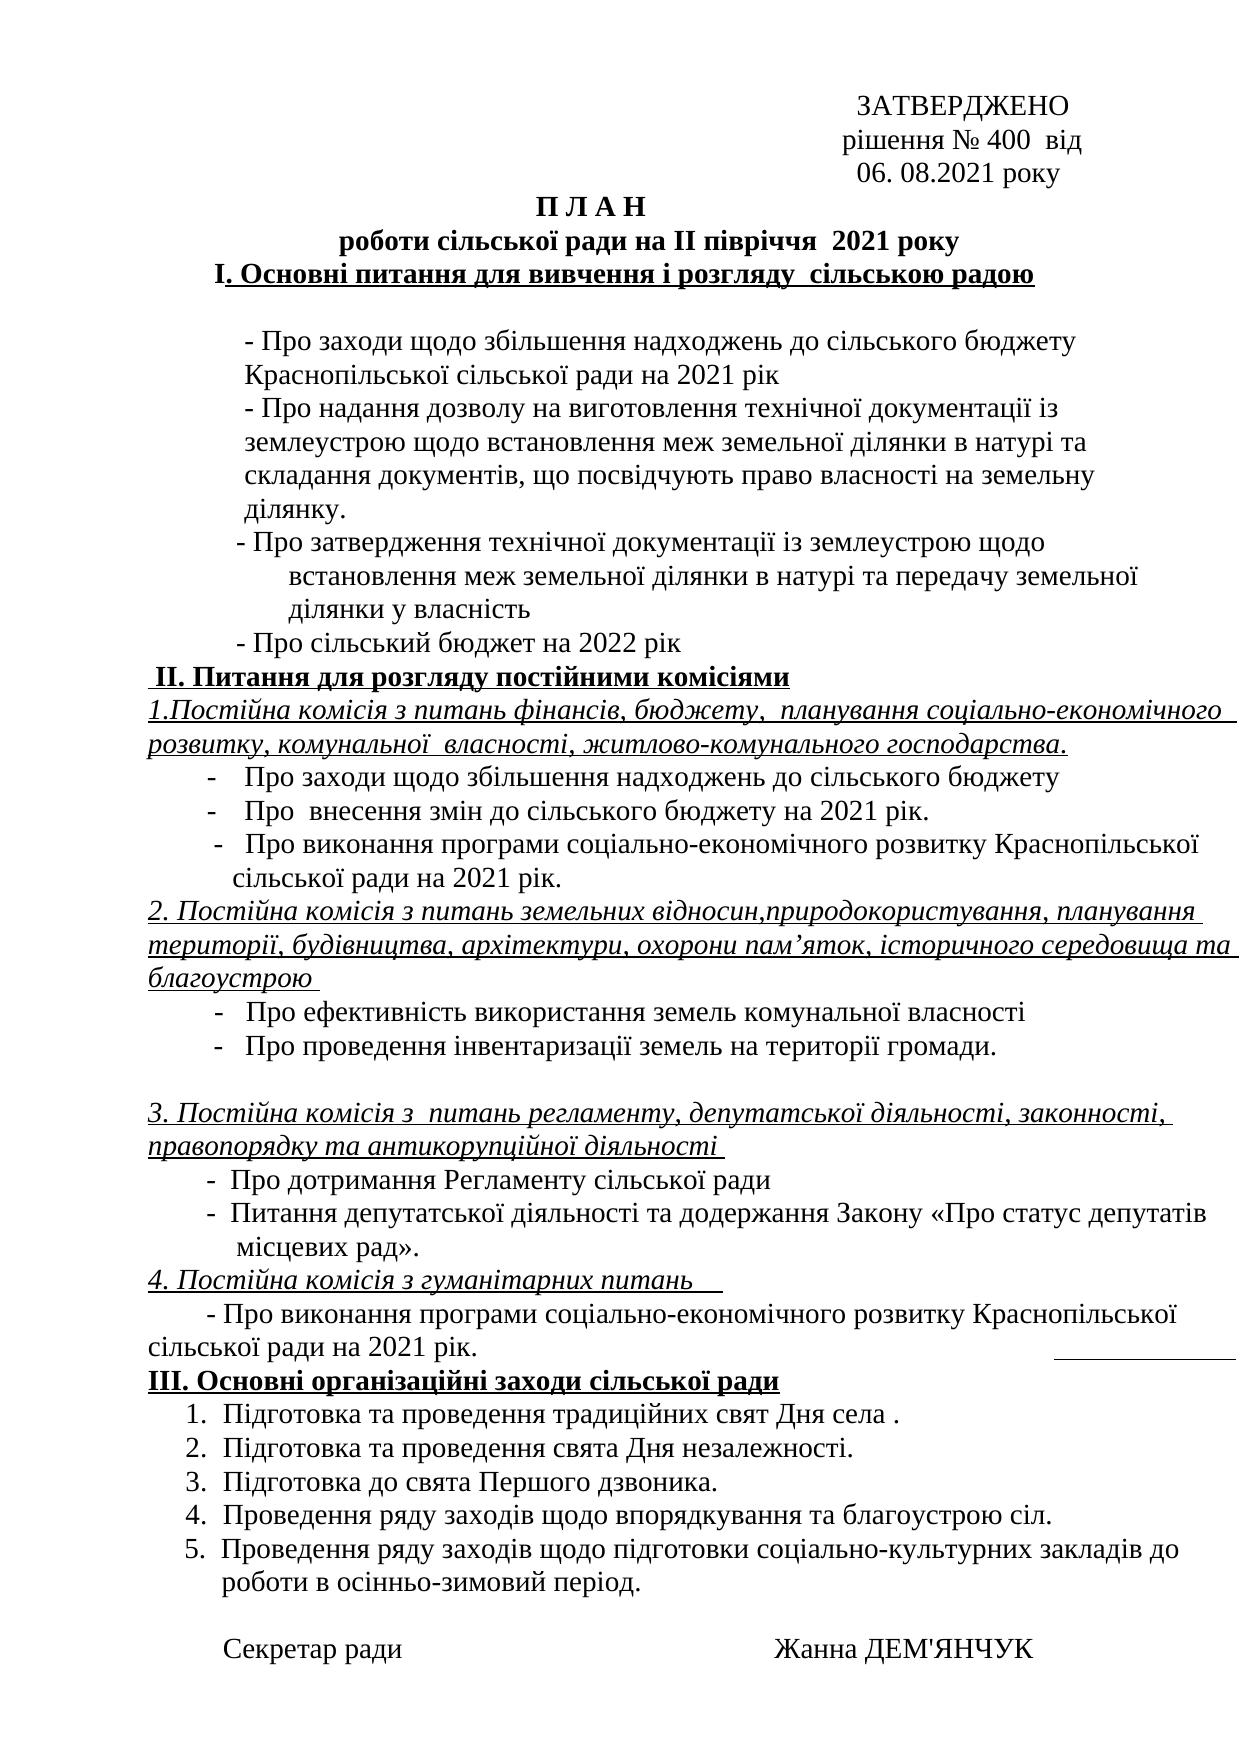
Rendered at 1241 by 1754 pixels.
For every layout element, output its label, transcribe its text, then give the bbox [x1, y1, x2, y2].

text - Про надання дозволу на виготовлення технічної документації із землеустрою щодо встановлення меж земельної ділянки в натурі та складання документів, що посвідчують право власності на земельну ділянку. [244, 390, 1160, 524]
text - Про затвердження технічної документації із землеустрою щодо встановлення меж земельної ділянки в натурі та передачу земельної ділянки у власність [207, 524, 1160, 625]
text 5. Проведення ряду заходів щодо підготовки соціально-культурних закладів до роботи в осінньо-зимовий період. [148, 1531, 1240, 1598]
text 1.Постійна комісія з питань фінансів, бюджету, планування соціально-економічного розвитку, комунальної власності, житлово-комунального господарства. [148, 692, 1240, 759]
text ІІ. Питання для розгляду постійними комісіями [148, 659, 1240, 692]
text 06. 08.2021 року [266, 156, 1240, 189]
list Підготовка до свята Першого дзвоника. [185, 1464, 1240, 1497]
text рішення № 400 від [266, 122, 1240, 156]
text - Про ефективність використання земель комунальної власності [207, 994, 1240, 1028]
text 2. Постійна комісія з питань земельних відносин,природокористування, планування території, будівництва, архітектури, охорони пам’яток, історичного середовища та благоустрою [148, 893, 1240, 994]
text - Про заходи щодо збільшення надходжень до сільського бюджету Краснопільської сільської ради на 2021 рік [244, 323, 1240, 390]
text - Про проведення інвентаризації земель на території громади. [148, 1028, 1240, 1061]
text - Питання депутатської діяльності та додержання Закону «Про статус депутатів місцевих рад». [148, 1195, 1240, 1262]
text - Про сільський бюджет на 2022 рік [207, 625, 1240, 659]
text Секретар ради Жанна ДЕМ'ЯНЧУК [223, 1631, 1240, 1665]
text ІІІ. Основні організаційні заходи сільської ради [148, 1363, 1240, 1397]
list Підготовка та проведення свята Дня незалежності. [185, 1430, 1240, 1464]
list Про внесення змін до сільського бюджету на 2021 рік. [207, 793, 1240, 826]
text - Про виконання програми соціально-економічного розвитку Краснопільської [148, 1296, 1240, 1329]
list Проведення ряду заходів щодо впорядкування та благоустрою сіл. [185, 1497, 1240, 1531]
text - Про дотримання Регламенту сільської ради [148, 1162, 1240, 1195]
text ЗАТВЕРДЖЕНО [266, 88, 1152, 122]
text 4. Постійна комісія з гуманітарних питань [148, 1262, 1240, 1296]
list Підготовка та проведення традиційних свят Дня села . [185, 1397, 1240, 1430]
text 3. Постійна комісія з питань регламенту, депутатської діяльності, законності, правопорядку та антикорупційної діяльності [148, 1095, 1240, 1162]
text роботи сільської ради на ІІ півріччя 2021 року [266, 223, 1240, 256]
text сільської ради на 2021 рік. [148, 1329, 1240, 1363]
list Про заходи щодо збільшення надходжень до сільського бюджету [207, 759, 1240, 793]
text П Л А Н [266, 189, 1240, 223]
text - Про виконання програми соціально-економічного розвитку Краснопільської сільської ради на 2021 рік. [148, 826, 1240, 893]
text І. Основні питання для вивчення і розгляду сільською радою [207, 256, 1240, 290]
